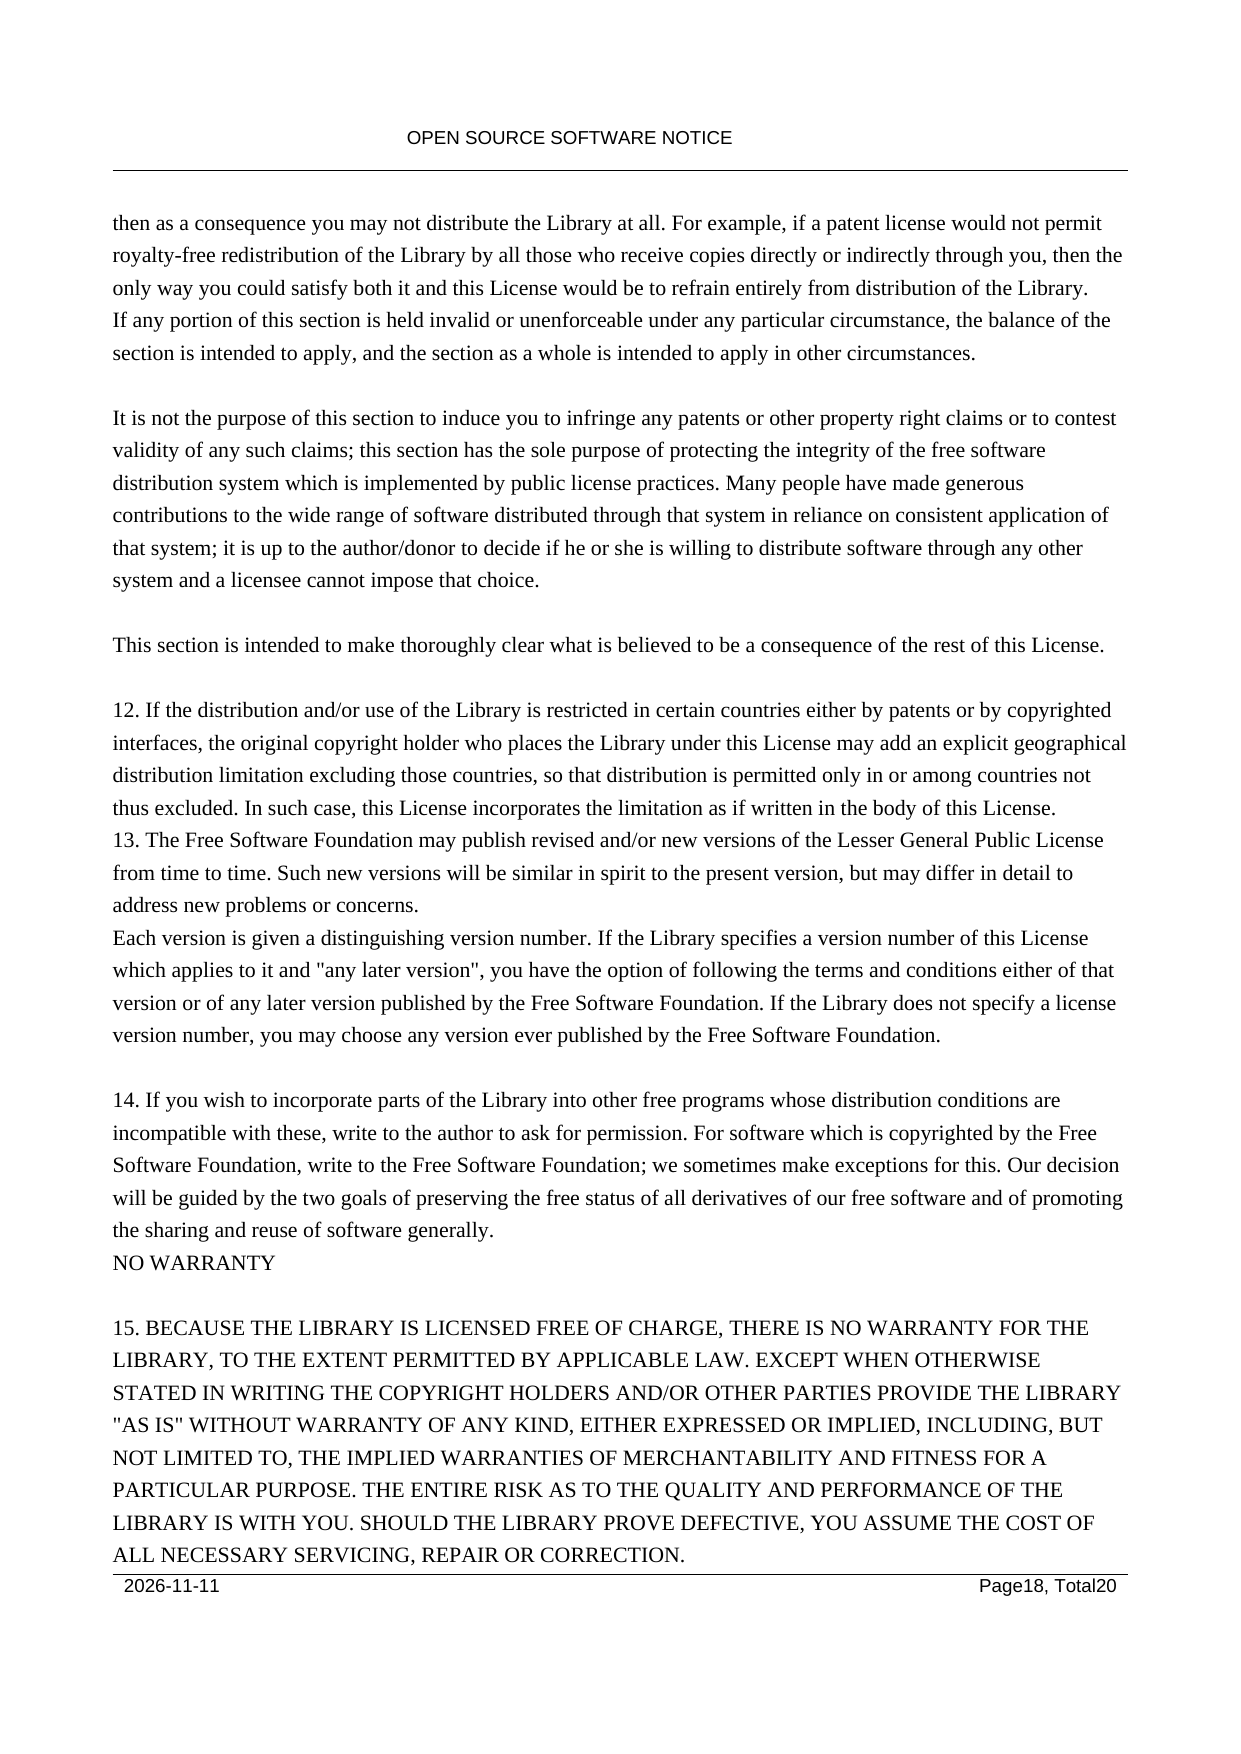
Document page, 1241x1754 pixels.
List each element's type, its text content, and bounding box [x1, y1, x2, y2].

text This section is intended to make thoroughly clear what is believed to be a consequence of the rest of this License. [112, 629, 1128, 661]
text 13. The Free Software Foundation may publish revised and/or new versions of the Lesser General Public License from time to time. Such new versions will be similar in spirit to the present version, but may differ in detail to address new problems or concerns. [112, 824, 1128, 921]
text NO WARRANTY [112, 1246, 1128, 1279]
text 15. BECAUSE THE LIBRARY IS LICENSED FREE OF CHARGE, THERE IS NO WARRANTY FOR THE LIBRARY, TO THE EXTENT PERMITTED BY APPLICABLE LAW. EXCEPT WHEN OTHERWISE STATED IN WRITING THE COPYRIGHT HOLDERS AND/OR OTHER PARTIES PROVIDE THE LIBRARY "AS IS" WITHOUT WARRANTY OF ANY KIND, EITHER EXPRESSED OR IMPLIED, INCLUDING, BUT NOT LIMITED TO, THE IMPLIED WARRANTIES OF MERCHANTABILITY AND FITNESS FOR A PARTICULAR PURPOSE. THE ENTIRE RISK AS TO THE QUALITY AND PERFORMANCE OF THE LIBRARY IS WITH YOU. SHOULD THE LIBRARY PROVE DEFECTIVE, YOU ASSUME THE COST OF ALL NECESSARY SERVICING, REPAIR OR CORRECTION. [112, 1311, 1128, 1571]
text 14. If you wish to incorporate parts of the Library into other free programs whose distribution conditions are incompatible with these, write to the author to ask for permission. For software which is copyrighted by the Free Software Foundation, write to the Free Software Foundation; we sometimes make exceptions for this. Our decision will be guided by the two goals of preserving the free status of all derivatives of our free software and of promoting the sharing and reuse of software generally. [112, 1084, 1128, 1246]
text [112, 206, 1128, 304]
text Each version is given a distinguishing version number. If the Library specifies a version number of this License which applies to it and "any later version", you have the option of following the terms and conditions either of that version or of any later version published by the Free Software Foundation. If the Library does not specify a license version number, you may choose any version ever published by the Free Software Foundation. [112, 921, 1128, 1051]
text It is not the purpose of this section to induce you to infringe any patents or other property right claims or to contest validity of any such claims; this section has the sole purpose of protecting the integrity of the free software distribution system which is implemented by public license practices. Many people have made generous contributions to the wide range of software distributed through that system in reliance on consistent application of that system; it is up to the author/donor to decide if he or she is willing to distribute software through any other system and a licensee cannot impose that choice. [112, 401, 1128, 596]
text 12. If the distribution and/or use of the Library is restricted in certain countries either by patents or by copyrighted interfaces, the original copyright holder who places the Library under this License may add an explicit geographical distribution limitation excluding those countries, so that distribution is permitted only in or among countries not thus excluded. In such case, this License incorporates the limitation as if written in the body of this License. [112, 694, 1128, 824]
text If any portion of this section is held invalid or unenforceable under any particular circumstance, the balance of the section is intended to apply, and the section as a whole is intended to apply in other circumstances. [112, 304, 1128, 369]
